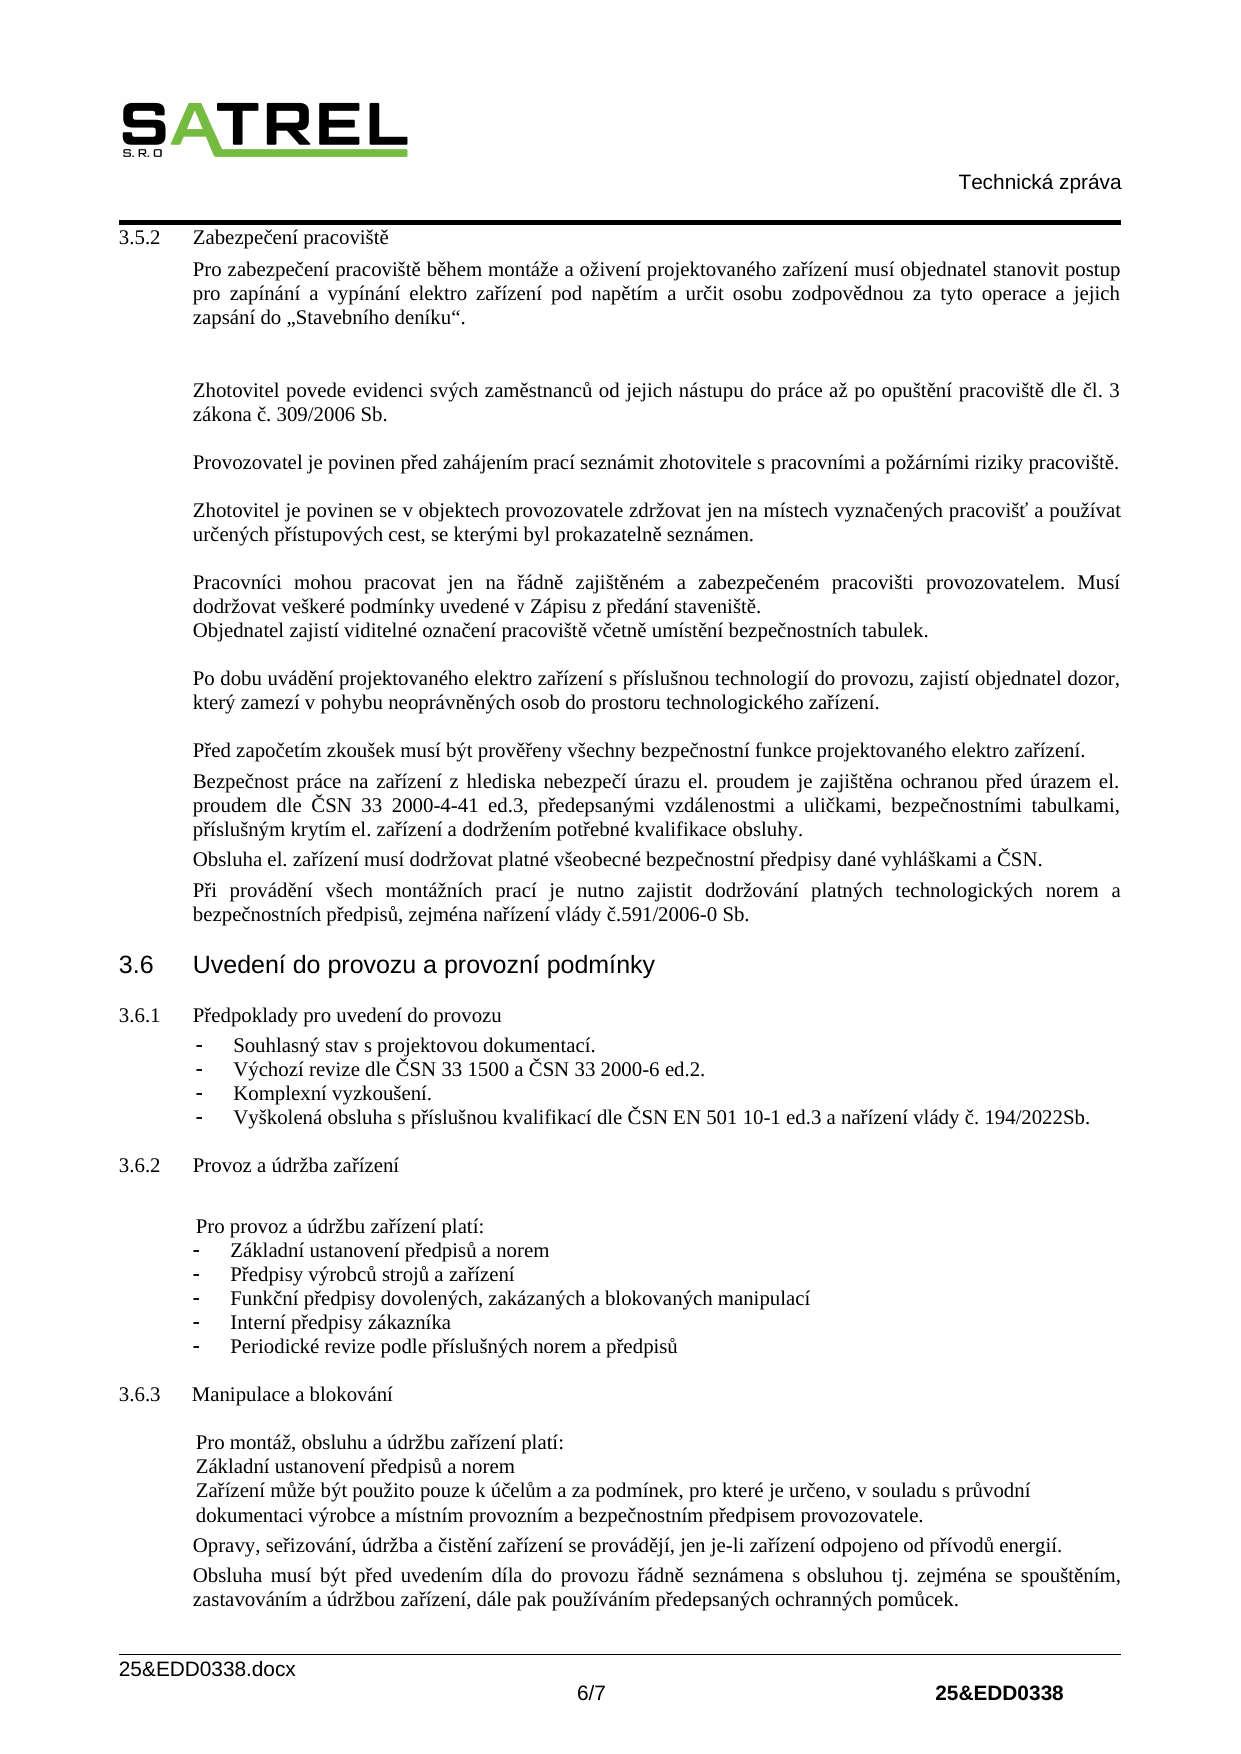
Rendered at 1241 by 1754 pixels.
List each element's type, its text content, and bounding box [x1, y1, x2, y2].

list Předpisy výrobců strojů a zařízení [156, 1262, 1121, 1286]
list Funkční předpisy dovolených, zakázaných a blokovaných manipulací [156, 1286, 1121, 1310]
text Po dobu uvádění projektovaného elektro zařízení s příslušnou technologií do provozu, zajistí objednatel dozor, který zamezí v pohybu neoprávněných osob do prostoru technologického zařízení. [193, 666, 1121, 714]
text Zařízení může být použito pouze k účelům a za podmínek, pro které je určeno, v souladu s průvodní dokumentaci výrobce a místním provozním a bezpečnostním předpisem provozovatele. [196, 1478, 1121, 1527]
text Zhotovitel je povinen se v objektech provozovatele zdržovat jen na místech vyznačených pracovišť a používat určených přístupových cest, se kterými byl prokazatelně seznámen. [193, 498, 1121, 546]
text 3.6.3 Manipulace a blokování [119, 1382, 1121, 1406]
text Bezpečnost práce na zařízení z hlediska nebezpečí úrazu el. proudem je zajištěna ochranou před úrazem el. proudem dle ČSN 33 2000-4-41 ed.3, předepsanými vzdálenostmi a uličkami, bezpečnostními tabulkami, příslušným krytím el. zařízení a dodržením potřebné kvalifikace obsluhy. [193, 769, 1121, 841]
text Před započetím zkoušek musí být prověřeny všechny bezpečnostní funkce projektovaného elektro zařízení. [193, 738, 1121, 762]
list Komplexní vyzkoušení. [196, 1081, 1121, 1105]
text Zhotovitel povede evidenci svých zaměstnanců od jejich nástupu do práce až po opuštění pracoviště dle čl. 3 zákona č. 309/2006 Sb. [193, 377, 1121, 426]
picture [109, 84, 419, 179]
text Pro zabezpečení pracoviště během montáže a oživení projektovaného zařízení musí objednatel stanovit postup pro zapínání a vypínání elektro zařízení pod napětím a určit osobu zodpovědnou za tyto operace a jejich zapsání do „Stavebního deníku“. [193, 257, 1121, 329]
text Základní ustanovení předpisů a norem [196, 1454, 1121, 1478]
list Vyškolená obsluha s příslušnou kvalifikací dle ČSN EN 501 10-1 ed.3 a nařízení vlády č. 194/2022Sb. [196, 1105, 1121, 1129]
list Periodické revize podle příslušných norem a předpisů [156, 1334, 1121, 1358]
text 3.6 Uvedení do provozu a provozní podmínky [119, 950, 1121, 978]
list Souhlasný stav s projektovou dokumentací. [196, 1033, 1121, 1057]
text Obsluha el. zařízení musí dodržovat platné všeobecné bezpečnostní předpisy dané vyhláškami a ČSN. [193, 847, 1121, 871]
text Při provádění všech montážních prací je nutno zajistit dodržování platných technologických norem a bezpečnostních předpisů, zejména nařízení vlády č.591/2006-0 Sb. [193, 877, 1121, 926]
text Pro montáž, obsluhu a údržbu zařízení platí: [196, 1430, 1121, 1454]
text Objednatel zajistí viditelné označení pracoviště včetně umístění bezpečnostních tabulek. [193, 618, 1121, 642]
text Opravy, seřizování, údržba a čistění zařízení se provádějí, jen je-li zařízení odpojeno od přívodů energií. [193, 1533, 1121, 1557]
text 3.5.2 Zabezpečení pracoviště [119, 225, 1121, 249]
text Pracovníci mohou pracovat jen na řádně zajištěném a zabezpečeném pracovišti provozovatelem. Musí dodržovat veškeré podmínky uvedené v Zápisu z předání staveniště. [193, 570, 1121, 618]
text Obsluha musí být před uvedením díla do provozu řádně seznámena s obsluhou tj. zejména se spouštěním, zastavováním a údržbou zařízení, dále pak používáním předepsaných ochranných pomůcek. [193, 1563, 1121, 1611]
list Základní ustanovení předpisů a norem [156, 1238, 1121, 1262]
text Provozovatel je povinen před zahájením prací seznámit zhotovitele s pracovními a požárními riziky pracoviště. [193, 450, 1121, 474]
list Interní předpisy zákazníka [156, 1310, 1121, 1334]
text 3.6.1 Předpoklady pro uvedení do provozu [119, 1002, 1121, 1027]
text Pro provoz a údržbu zařízení platí: [196, 1214, 1121, 1238]
text 3.6.2 Provoz a údržba zařízení [119, 1153, 1121, 1177]
list Výchozí revize dle ČSN 33 1500 a ČSN 33 2000-6 ed.2. [196, 1057, 1121, 1081]
